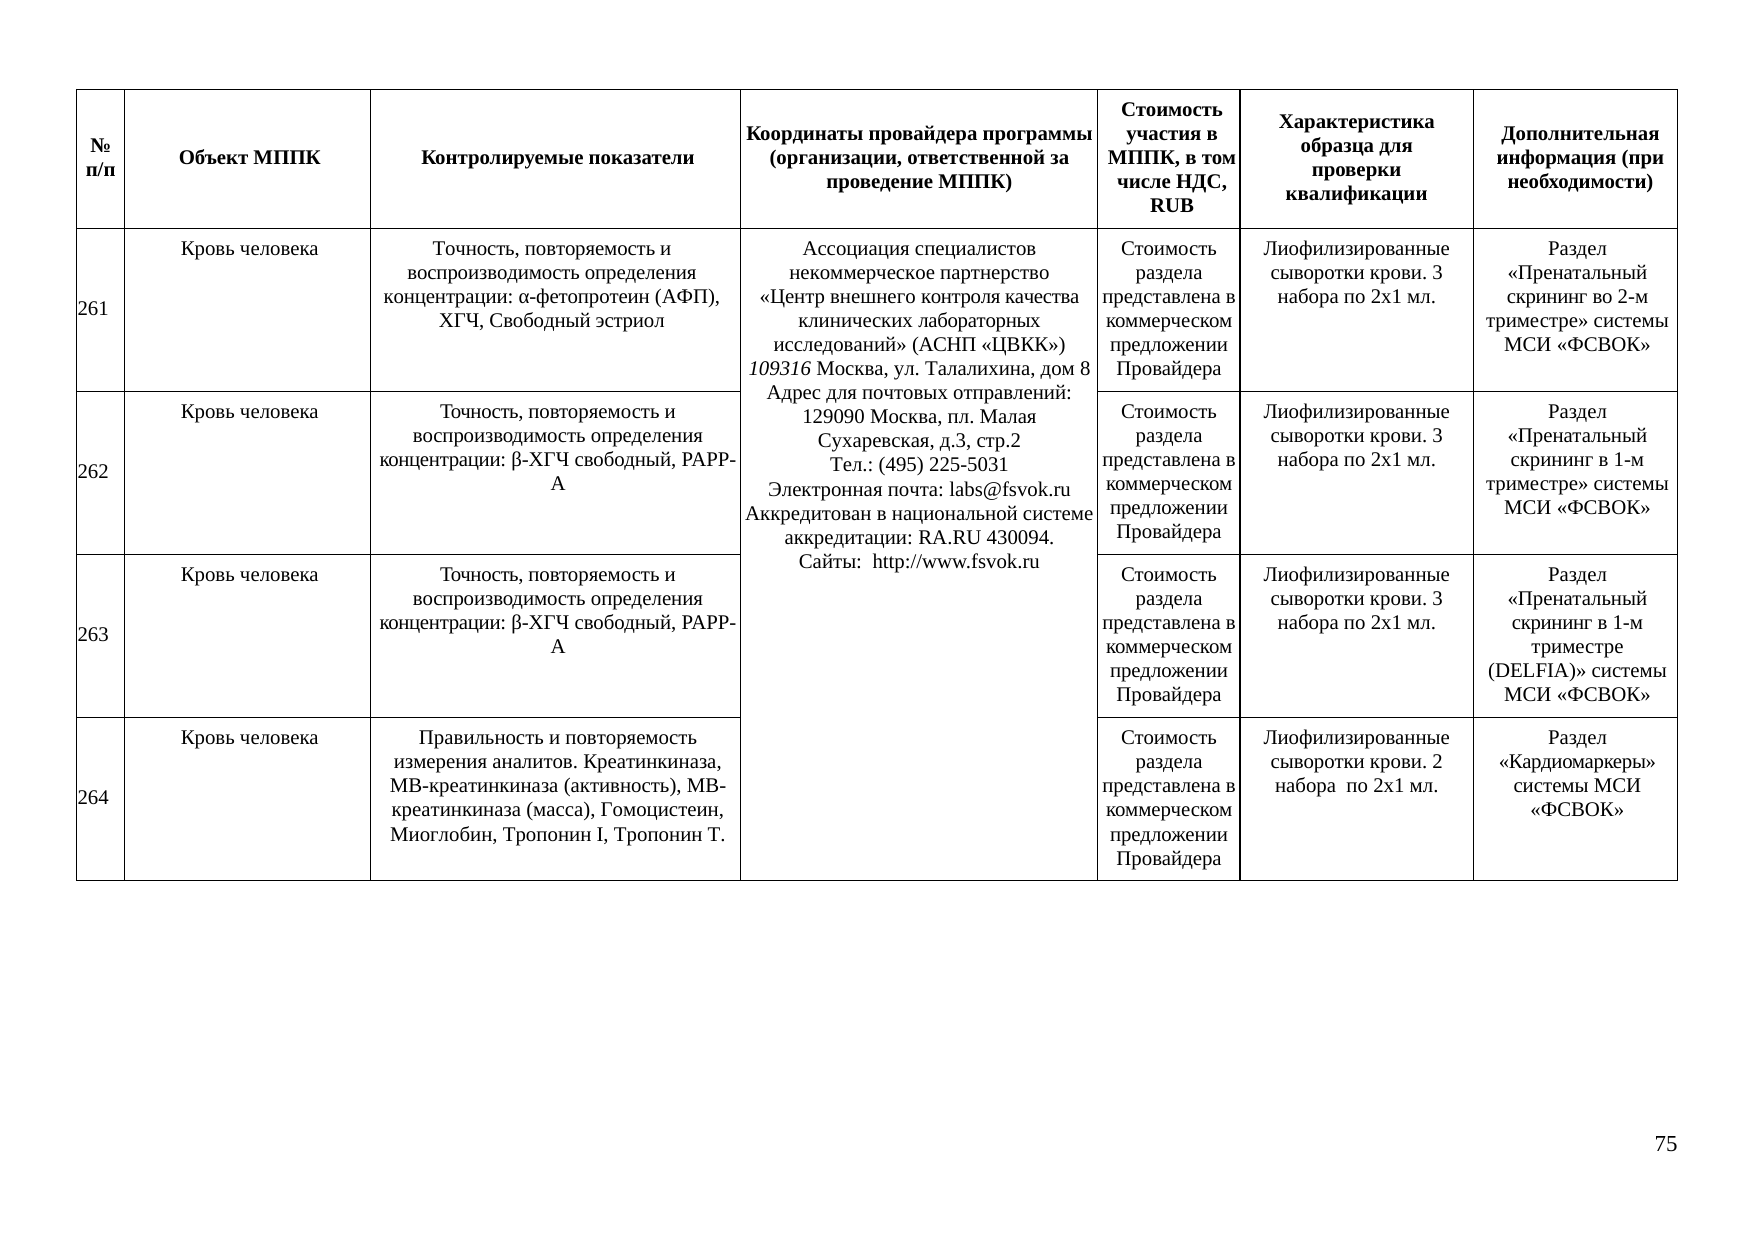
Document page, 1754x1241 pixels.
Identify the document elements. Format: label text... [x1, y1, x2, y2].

table_cell Правильность и повторяемость измерения аналитов. Креатинкиназа, МВ-креатинкиназа (активность), МВ-креатинкиназа (масса), Гомоцистеин, Миоглобин, Тропонин I, Тропонин Т. [371, 718, 740, 880]
table_cell Кровь человека [125, 555, 370, 717]
table_cell Лиофилизированные сыворотки крови. 3 набора по 2х1 мл. [1241, 555, 1473, 717]
table_cell Точность, повторяемость и воспроизводимость определения концентрации: β-ХГЧ свободный, PAPP-A [371, 392, 740, 554]
table_cell Кровь человека [125, 392, 370, 554]
table_cell Раздел «Пренатальный скрининг в 1-м триместре» системы МСИ «ФСВОК» [1474, 392, 1677, 554]
table_header Объект МППК [125, 90, 370, 228]
table_header Стоимость участия в МППК, в том числе НДС, RUB [1098, 90, 1239, 228]
table_header Дополнительная информация (при необходимости) [1474, 90, 1677, 228]
table_cell Точность, повторяемость и воспроизводимость определения концентрации: β-ХГЧ свободный, PAPP-A [371, 555, 740, 717]
table_cell Лиофилизированные сыворотки крови. 2 набора по 2х1 мл. [1241, 718, 1473, 880]
table_cell Стоимость раздела представлена в коммерческом предложении Провайдера [1098, 718, 1239, 880]
table_cell Стоимость раздела представлена в коммерческом предложении Провайдера [1098, 555, 1239, 717]
table_cell [77, 718, 124, 880]
table_header № п/п [77, 90, 124, 228]
table_cell Точность, повторяемость и воспроизводимость определения концентрации: α-фетопротеин (АФП), ХГЧ, Свободный эстриол [371, 229, 740, 391]
table_cell Стоимость раздела представлена в коммерческом предложении Провайдера [1098, 229, 1239, 391]
table_cell Кровь человека [125, 718, 370, 880]
table_header Характеристика образца для проверки квалификации [1241, 90, 1473, 228]
table_cell [77, 229, 124, 391]
table_cell Лиофилизированные сыворотки крови. 3 набора по 2х1 мл. [1241, 229, 1473, 391]
table_cell Стоимость раздела представлена в коммерческом предложении Провайдера [1098, 392, 1239, 554]
table_cell Лиофилизированные сыворотки крови. 3 набора по 2х1 мл. [1241, 392, 1473, 554]
table_cell Кровь человека [125, 229, 370, 391]
table_header Контролируемые показатели [371, 90, 740, 228]
table_cell Раздел «Пренатальный скрининг в 1-м триместре (DELFIA)» системы МСИ «ФСВОК» [1474, 555, 1677, 717]
table_header Координаты провайдера программы (организации, ответственной за проведение МППК) [741, 90, 1097, 228]
table_cell Раздел «Пренатальный скрининг во 2-м триместре» системы МСИ «ФСВОК» [1474, 229, 1677, 391]
table_cell Раздел «Кардиомаркеры» системы МСИ «ФСВОК» [1474, 718, 1677, 880]
table_cell [77, 555, 124, 717]
table_cell [77, 392, 124, 554]
